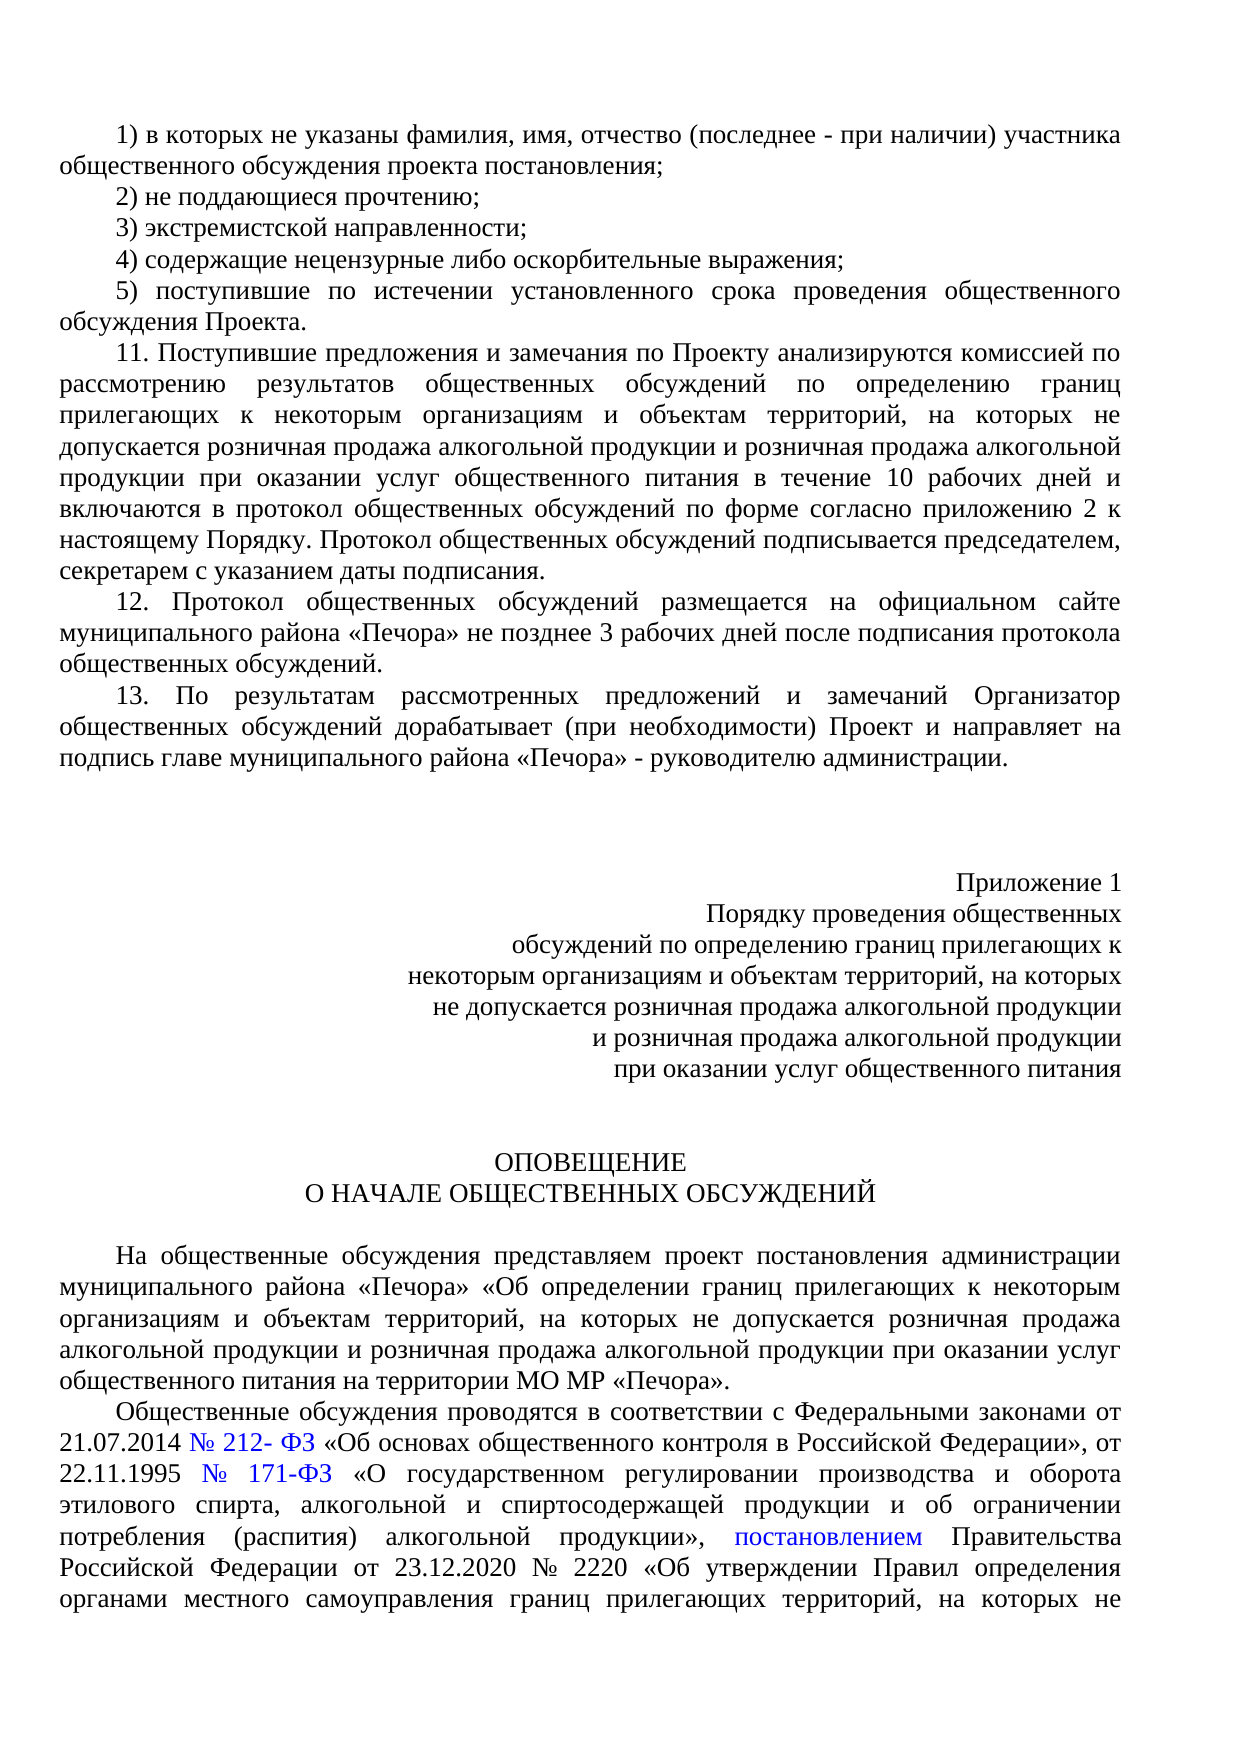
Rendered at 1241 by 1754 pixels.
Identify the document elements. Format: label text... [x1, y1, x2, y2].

text На общественные обсуждения представляем проект постановления администрации муниципального района «Печора» «Об определении границ прилегающих к некоторым организациям и объектам территорий, на которых не допускается розничная продажа алкогольной продукции и розничная продажа алкогольной продукции при оказании услуг общественного питания на территории МО МР «Печора». [59, 1239, 1122, 1395]
text ОПОВЕЩЕНИЕ [59, 1146, 1122, 1177]
text 4) содержащие нецензурные либо оскорбительные выражения; [59, 243, 1122, 274]
text 12. Протокол общественных обсуждений размещается на официальном сайте муниципального района «Печора» не позднее 3 рабочих дней после подписания протокола общественных обсуждений. [59, 585, 1122, 679]
text Приложение 1 [59, 866, 1122, 897]
text 13. По результатам рассмотренных предложений и замечаний Организатор общественных обсуждений дорабатывает (при необходимости) Проект и направляет на подпись главе муниципального района «Печора» - руководителю администрации. [59, 679, 1122, 772]
text 3) экстремистской направленности; [59, 212, 1122, 243]
text 2) не поддающиеся прочтению; [59, 180, 1122, 212]
text Порядку проведения общественных [59, 897, 1122, 928]
text не допускается розничная продажа алкогольной продукции [59, 990, 1122, 1021]
text 5) поступившие по истечении установленного срока проведения общественного обсуждения Проекта. [59, 274, 1122, 336]
text некоторым организациям и объектам территорий, на которых [59, 959, 1122, 990]
text обсуждений по определению границ прилегающих к [59, 928, 1122, 959]
text О НАЧАЛЕ ОБЩЕСТВЕННЫХ ОБСУЖДЕНИЙ [59, 1177, 1122, 1208]
text и розничная продажа алкогольной продукции [59, 1021, 1122, 1052]
text 1) в которых не указаны фамилия, имя, отчество (последнее - при наличии) участника общественного обсуждения проекта постановления; [59, 118, 1122, 180]
text 11. Поступившие предложения и замечания по Проекту анализируются комиссией по рассмотрению результатов общественных обсуждений по определению границ прилегающих к некоторым организациям и объектам территорий, на которых не допускается розничная продажа алкогольной продукции и розничная продажа алкогольной продукции при оказании услуг общественного питания в течение 10 рабочих дней и включаются в протокол общественных обсуждений по форме согласно приложению 2 к настоящему Порядку. Протокол общественных обсуждений подписывается председателем, секретарем с указанием даты подписания. [59, 336, 1122, 585]
text при оказании услуг общественного питания [59, 1052, 1122, 1084]
